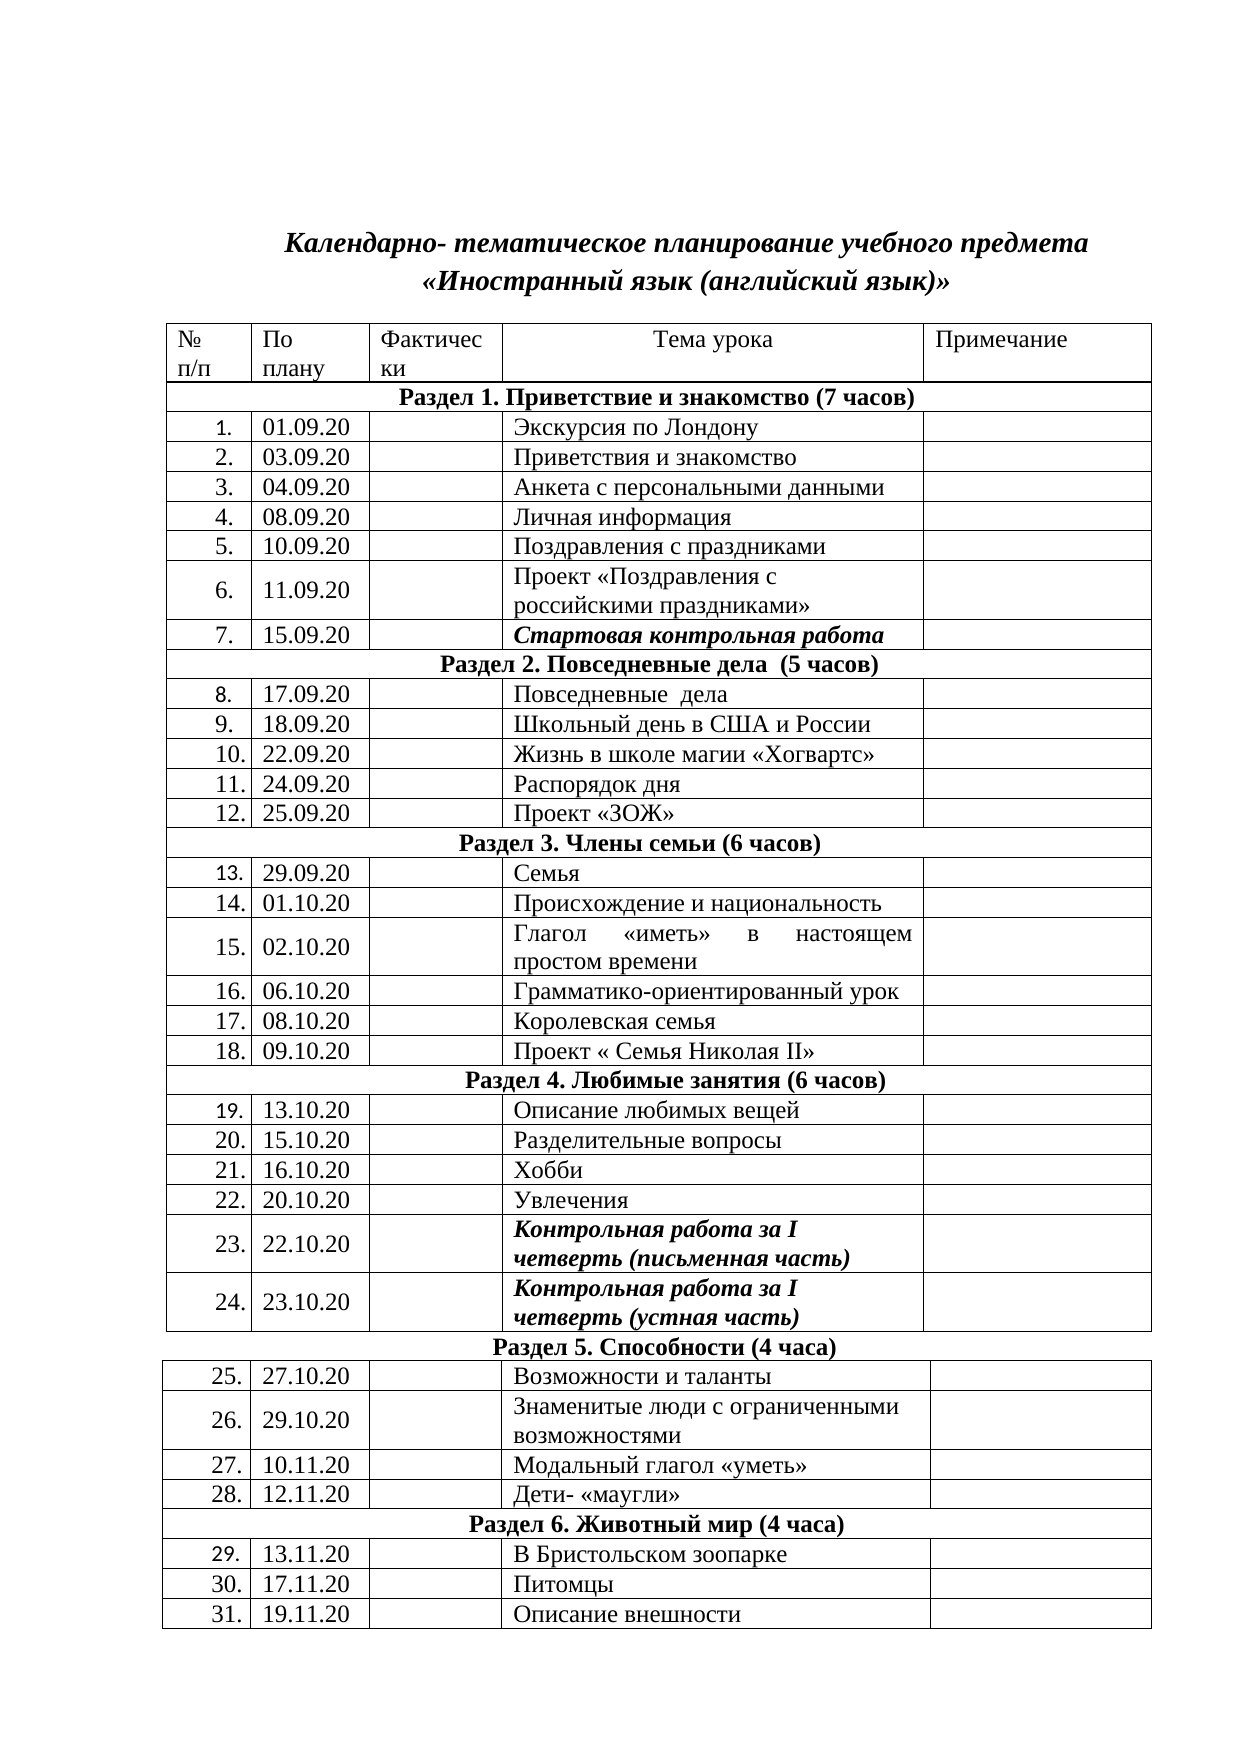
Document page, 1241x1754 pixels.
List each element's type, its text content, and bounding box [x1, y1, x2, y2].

table_cell Разделительные вопросы [503, 1125, 923, 1154]
table_cell [163, 1599, 250, 1627]
table_cell [370, 1185, 502, 1213]
table_cell [924, 502, 1151, 530]
table_cell [370, 1450, 501, 1478]
table_cell Увлечения [503, 1185, 923, 1213]
table_cell Глагол «иметь» в настоящем простом времени [503, 918, 923, 975]
table_cell В Бристольском зоопарке [502, 1539, 930, 1568]
table_cell Поздравления с праздниками [503, 531, 923, 560]
table_cell 10.11.20 [251, 1450, 369, 1478]
table_cell [924, 442, 1151, 471]
table_cell [924, 531, 1151, 560]
table_cell 03.09.20 [252, 442, 369, 471]
table_header 27.10.20 [251, 1361, 369, 1390]
table_cell [167, 1036, 251, 1064]
table_cell [924, 1215, 1151, 1272]
table_cell 25.09.20 [252, 799, 369, 827]
table_cell Проект «ЗОЖ» [503, 799, 923, 827]
table_cell Повседневные дела [503, 679, 923, 708]
table_cell [370, 739, 502, 768]
table_cell 17.11.20 [251, 1569, 369, 1598]
table_cell Происхождение и национальность [503, 888, 923, 917]
table_cell Стартовая контрольная работа [503, 620, 923, 648]
table_cell 12.11.20 [251, 1480, 369, 1508]
table_cell [931, 1450, 1151, 1478]
table_cell 22.10.20 [252, 1215, 369, 1272]
table_cell [924, 1095, 1151, 1124]
table_cell Раздел 3. Члены семьи (6 часов) [167, 828, 1151, 857]
table_header № п/п [167, 324, 251, 381]
table_cell Модальный глагол «уметь» [502, 1450, 930, 1478]
table_cell Семья [503, 858, 923, 887]
table_cell [167, 918, 251, 975]
table_cell [167, 858, 251, 887]
table_cell [924, 1006, 1151, 1035]
table_cell Проект « Семья Николая II» [503, 1036, 923, 1064]
table_cell [370, 918, 502, 975]
table_cell [931, 1599, 1151, 1627]
table_header Возможности и таланты [502, 1361, 930, 1390]
table_cell Контрольная работа за I четверть (письменная часть) [503, 1215, 923, 1272]
table_cell Анкета с персональными данными [503, 472, 923, 501]
table_cell [924, 1185, 1151, 1213]
table_cell 16.10.20 [252, 1155, 369, 1184]
table_cell [924, 888, 1151, 917]
table_cell Экскурсия по Лондону [503, 412, 923, 441]
table_cell [370, 1569, 501, 1598]
table_cell [924, 1036, 1151, 1064]
table_header По плану [252, 324, 369, 381]
table_cell 01.10.20 [252, 888, 369, 917]
table_cell 10.09.20 [252, 531, 369, 560]
table_cell [924, 561, 1151, 619]
table_cell [163, 1569, 250, 1598]
table_cell [370, 472, 502, 501]
table_cell [370, 888, 502, 917]
table_cell [167, 976, 251, 1005]
table_cell [924, 976, 1151, 1005]
table_cell [924, 472, 1151, 501]
table_cell Контрольная работа за I четверть (устная часть) [503, 1273, 923, 1331]
table_cell [370, 531, 502, 560]
table_cell 06.10.20 [252, 976, 369, 1005]
table_cell [167, 1185, 251, 1213]
table_cell 13.11.20 [251, 1539, 369, 1568]
table_cell 20.10.20 [252, 1185, 369, 1213]
table_cell [163, 1391, 250, 1449]
table_cell [163, 1450, 250, 1478]
table_cell [167, 412, 251, 441]
table_cell [370, 976, 502, 1005]
table_cell [924, 679, 1151, 708]
table_cell Школьный день в США и России [503, 709, 923, 738]
table_cell [924, 709, 1151, 738]
table_header [931, 1361, 1151, 1390]
table_cell [924, 858, 1151, 887]
table_cell [924, 412, 1151, 441]
table_cell [370, 1599, 501, 1627]
table_cell 22.09.20 [252, 739, 369, 768]
table_cell [370, 769, 502, 797]
table_cell Личная информация [503, 502, 923, 530]
table_cell 04.09.20 [252, 472, 369, 501]
table_cell Проект «Поздравления с российскими праздниками» [503, 561, 923, 619]
table_cell 17.09.20 [252, 679, 369, 708]
table_header [370, 1361, 501, 1390]
table_cell [167, 799, 251, 827]
table_cell Описание любимых вещей [503, 1095, 923, 1124]
table_cell [370, 502, 502, 530]
table_cell [931, 1480, 1151, 1508]
table_cell Знаменитые люди с ограниченными возможностями [502, 1391, 930, 1449]
table_cell 08.10.20 [252, 1006, 369, 1035]
table_cell 09.10.20 [252, 1036, 369, 1064]
table_cell [167, 1155, 251, 1184]
table_cell [370, 858, 502, 887]
table_cell [924, 1125, 1151, 1154]
table_cell [167, 739, 251, 768]
table_cell [167, 442, 251, 471]
table_cell [167, 1095, 251, 1124]
table_cell [924, 799, 1151, 827]
table_cell 11.09.20 [252, 561, 369, 619]
table_cell 08.09.20 [252, 502, 369, 530]
table_cell Королевская семья [503, 1006, 923, 1035]
table_cell Раздел 1. Приветствие и знакомство (7 часов) [167, 383, 1151, 411]
table_cell 29.10.20 [251, 1391, 369, 1449]
table_cell Раздел 2. Повседневные дела (5 часов) [167, 650, 1151, 678]
table_cell 18.09.20 [252, 709, 369, 738]
table_cell Приветствия и знакомство [503, 442, 923, 471]
table_cell [370, 1539, 501, 1568]
table_cell [167, 561, 251, 619]
table_cell Хобби [503, 1155, 923, 1184]
table_cell [370, 620, 502, 648]
table_cell [167, 709, 251, 738]
table_cell [924, 739, 1151, 768]
table_cell [370, 679, 502, 708]
table_cell [370, 1391, 501, 1449]
table_cell [163, 1539, 250, 1568]
table_cell [163, 1480, 250, 1508]
table_cell [370, 1215, 502, 1272]
table_cell [167, 1006, 251, 1035]
table_cell [931, 1539, 1151, 1568]
table_cell 01.09.20 [252, 412, 369, 441]
table_cell [370, 1155, 502, 1184]
table_cell Распорядок дня [503, 769, 923, 797]
table_cell Дети- «маугли» [502, 1480, 930, 1508]
table_cell 15.10.20 [252, 1125, 369, 1154]
table_cell Жизнь в школе магии «Хогвартс» [503, 739, 923, 768]
table_cell [167, 888, 251, 917]
table_cell [924, 620, 1151, 648]
table_cell [167, 679, 251, 708]
table_cell [370, 1125, 502, 1154]
table_cell [924, 918, 1151, 975]
table_header Примечание [924, 324, 1151, 381]
table_cell Питомцы [502, 1569, 930, 1598]
table_header Фактически [370, 324, 502, 381]
table_cell 24.09.20 [252, 769, 369, 797]
table_cell [370, 1095, 502, 1124]
table_cell [370, 561, 502, 619]
table_cell [370, 799, 502, 827]
table_cell [924, 1273, 1151, 1331]
table_cell [924, 769, 1151, 797]
table_cell [370, 412, 502, 441]
table_cell 23.10.20 [252, 1273, 369, 1331]
table_cell Раздел 4. Любимые занятия (6 часов) [167, 1066, 1151, 1094]
table_cell [167, 502, 251, 530]
table_cell 13.10.20 [252, 1095, 369, 1124]
text Календарно- тематическое планирование учебного предмета «Иностранный язык (английский язык)» [222, 225, 1152, 297]
table_cell 02.10.20 [252, 918, 369, 975]
table_cell [167, 472, 251, 501]
table_cell [370, 1273, 502, 1331]
table_cell Раздел 6. Животный мир (4 часа) [163, 1509, 1151, 1538]
table_cell [370, 1480, 501, 1508]
table_cell 15.09.20 [252, 620, 369, 648]
table_cell [167, 1273, 251, 1331]
table_cell [370, 442, 502, 471]
table_cell [370, 1006, 502, 1035]
table_cell [167, 620, 251, 648]
table_cell [370, 709, 502, 738]
table_cell [167, 769, 251, 797]
table_header [163, 1361, 250, 1390]
table_cell Грамматико-ориентированный урок [503, 976, 923, 1005]
table_cell [167, 1215, 251, 1272]
table_cell [931, 1569, 1151, 1598]
table_cell [931, 1391, 1151, 1449]
table_cell [167, 1125, 251, 1154]
table_header Тема урока [503, 324, 923, 381]
table_cell [370, 1036, 502, 1064]
table_cell Описание внешности [502, 1599, 930, 1627]
table_cell 29.09.20 [252, 858, 369, 887]
text Раздел 5. Способности (4 часа) [177, 1332, 1152, 1360]
table_cell [167, 531, 251, 560]
table_cell [924, 1155, 1151, 1184]
table_cell 19.11.20 [251, 1599, 369, 1627]
